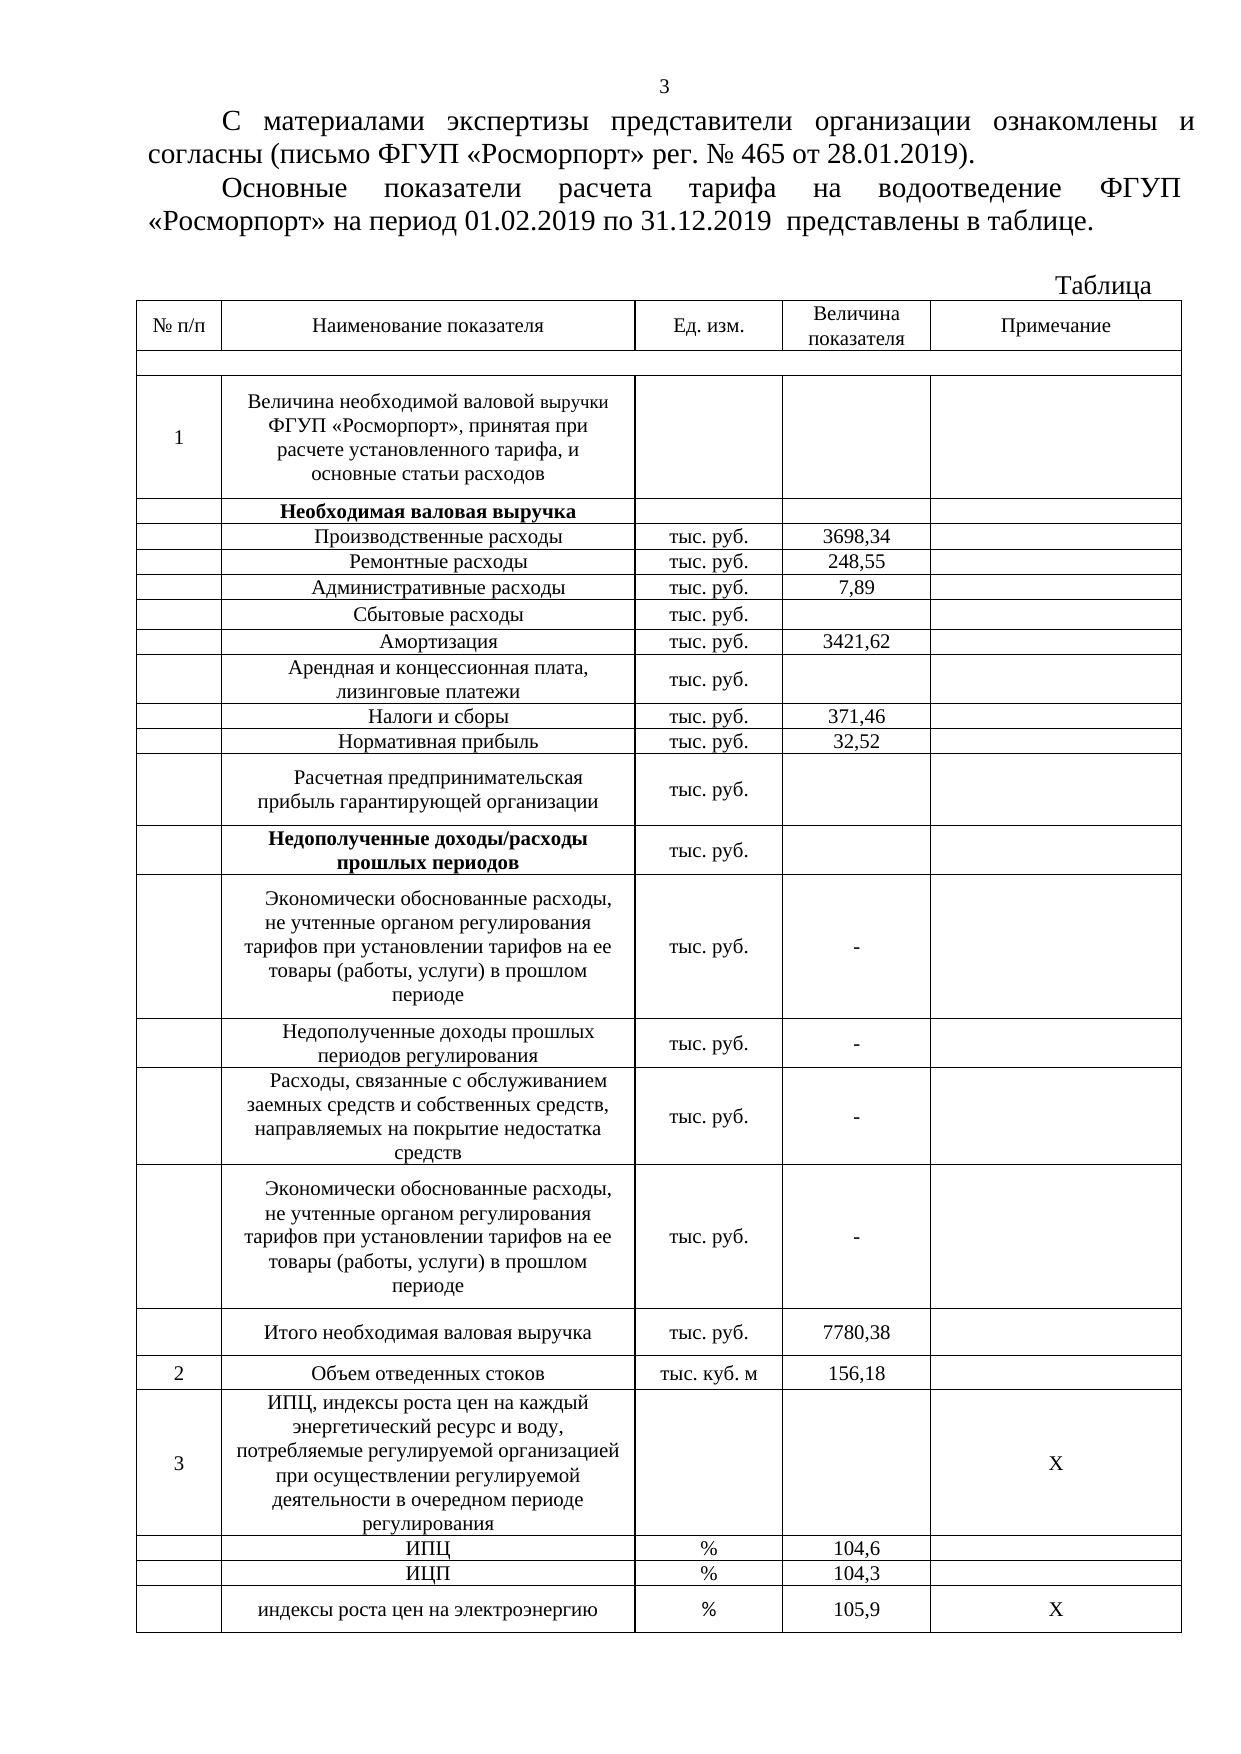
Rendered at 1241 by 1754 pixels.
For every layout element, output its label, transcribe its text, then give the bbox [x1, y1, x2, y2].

table_header Примечание [931, 301, 1181, 349]
text С материалами экспертизы представители организации ознакомлены и согласны (письмо ФГУП «Росморпорт» рег. № 465 от 28.01.2019). [148, 103, 1196, 170]
table_cell [783, 655, 930, 703]
table_cell 2 [137, 1356, 221, 1389]
table_cell тыс. руб. [636, 729, 782, 753]
table_cell Экономически обоснованные расходы, не учтенные органом регулирования тарифов при установлении тарифов на ее товары (работы, услуги) в прошлом периоде [222, 875, 634, 1018]
table_cell тыс. руб. [636, 575, 782, 599]
table_cell Нормативная прибыль [222, 729, 634, 753]
table_cell 7,89 [783, 575, 930, 599]
table_cell [137, 550, 221, 573]
table_cell [137, 524, 221, 548]
table_cell ИПЦ [222, 1536, 634, 1560]
table_cell тыс. руб. [636, 655, 782, 703]
table_cell 104,3 [783, 1561, 930, 1585]
table_cell [137, 875, 221, 1018]
table_cell Х [931, 1390, 1181, 1535]
table_cell Сбытовые расходы [222, 600, 634, 628]
table_cell [137, 1019, 221, 1067]
table_cell [137, 630, 221, 653]
table_cell [636, 376, 782, 498]
table_cell Ремонтные расходы [222, 550, 634, 573]
table_cell - [783, 1068, 930, 1164]
table_cell [137, 729, 221, 753]
table_cell [931, 550, 1181, 573]
table_cell [931, 1309, 1181, 1355]
table_cell Величина необходимой валовой выручки ФГУП «Росморпорт», принятая при расчете установленного тарифа, и основные статьи расходов [222, 376, 634, 498]
table_cell ИЦП [222, 1561, 634, 1585]
table_cell - [783, 875, 930, 1018]
table_cell 3698,34 [783, 524, 930, 548]
table_cell тыс. куб. м [636, 1356, 782, 1389]
table_cell 7780,38 [783, 1309, 930, 1355]
table_cell Производственные расходы [222, 524, 634, 548]
table_cell [931, 630, 1181, 653]
table_cell Объем отведенных стоков [222, 1356, 634, 1389]
table_cell [636, 1390, 782, 1535]
table_cell тыс. руб. [636, 524, 782, 548]
table_cell - [783, 1165, 930, 1308]
table_cell [931, 524, 1181, 548]
table_cell Недополученные доходы прошлых периодов регулирования [222, 1019, 634, 1067]
table_cell % [636, 1586, 782, 1632]
table_cell [137, 575, 221, 599]
table_cell [137, 704, 221, 728]
table_cell тыс. руб. [636, 1309, 782, 1355]
table_cell [783, 826, 930, 874]
table_header Наименование показателя [222, 301, 634, 349]
table_cell [137, 826, 221, 874]
table_cell [783, 376, 930, 498]
table_cell Налоги и сборы [222, 704, 634, 728]
table_cell [783, 600, 930, 628]
table_cell [931, 1561, 1181, 1585]
table_cell 1 [137, 376, 221, 498]
table_cell [931, 1536, 1181, 1560]
table_cell тыс. руб. [636, 704, 782, 728]
table_cell [931, 729, 1181, 753]
table_cell 3 [137, 1390, 221, 1535]
table_header № п/п [137, 301, 221, 349]
table_cell тыс. руб. [636, 1068, 782, 1164]
table_cell [931, 1356, 1181, 1389]
table_cell Необходимая валовая выручка [222, 499, 634, 523]
table_cell [931, 376, 1181, 498]
table_cell тыс. руб. [636, 630, 782, 653]
table_cell [931, 1068, 1181, 1164]
table_header Ед. изм. [636, 301, 782, 349]
table_cell индексы роста цен на электроэнергию [222, 1586, 634, 1632]
table_cell 105,9 [783, 1586, 930, 1632]
table_cell [931, 600, 1181, 628]
table_cell 371,46 [783, 704, 930, 728]
table_cell - [783, 1019, 930, 1067]
table_cell [783, 499, 930, 523]
table_cell тыс. руб. [636, 875, 782, 1018]
table_cell 3421,62 [783, 630, 930, 653]
table_header Величина показателя [783, 301, 930, 349]
table_cell [931, 826, 1181, 874]
table_cell Арендная и концессионная плата, лизинговые платежи [222, 655, 634, 703]
table_cell тыс. руб. [636, 600, 782, 628]
text Основные показатели расчета тарифа на водоотведение ФГУП «Росморпорт» на период 01.02.2019 по 31.12.2019 представлены в таблице. [148, 170, 1181, 237]
table_cell тыс. руб. [636, 1019, 782, 1067]
table_cell Недополученные доходы/расходы прошлых периодов [222, 826, 634, 874]
table_cell Расчетная предпринимательская прибыль гарантирующей организации [222, 754, 634, 825]
table_cell Амортизация [222, 630, 634, 653]
table_cell [137, 1561, 221, 1585]
table_cell Административные расходы [222, 575, 634, 599]
table_cell [931, 655, 1181, 703]
table_cell [931, 499, 1181, 523]
table_cell [931, 1019, 1181, 1067]
table_cell [636, 499, 782, 523]
text Таблица [148, 269, 1152, 300]
table_cell [783, 754, 930, 825]
table_cell [137, 1536, 221, 1560]
table_cell [931, 1165, 1181, 1308]
table_cell тыс. руб. [636, 550, 782, 573]
table_cell ИПЦ, индексы роста цен на каждый энергетический ресурс и воду, потребляемые регулируемой организацией при осуществлении регулируемой деятельности в очередном периоде регулирования [222, 1390, 634, 1535]
table_cell [137, 754, 221, 825]
table_cell 104,6 [783, 1536, 930, 1560]
table_cell тыс. руб. [636, 754, 782, 825]
table_cell [931, 575, 1181, 599]
table_cell [137, 499, 221, 523]
table_cell % [636, 1561, 782, 1585]
table_cell [137, 1068, 221, 1164]
table_cell [137, 1309, 221, 1355]
table_cell тыс. руб. [636, 826, 782, 874]
table_cell [137, 1586, 221, 1632]
table_cell [137, 1165, 221, 1308]
table_cell [931, 875, 1181, 1018]
table_cell [931, 754, 1181, 825]
table_cell 248,55 [783, 550, 930, 573]
table_cell [137, 600, 221, 628]
table_cell [783, 1390, 930, 1535]
table_cell Итого необходимая валовая выручка [222, 1309, 634, 1355]
table_cell [137, 655, 221, 703]
table_cell Х [931, 1586, 1181, 1632]
table_cell 156,18 [783, 1356, 930, 1389]
table_cell [931, 704, 1181, 728]
table_cell Экономически обоснованные расходы, не учтенные органом регулирования тарифов при установлении тарифов на ее товары (работы, услуги) в прошлом периоде [222, 1165, 634, 1308]
table_cell тыс. руб. [636, 1165, 782, 1308]
table_cell Расходы, связанные с обслуживанием заемных средств и собственных средств, направляемых на покрытие недостатка средств [222, 1068, 634, 1164]
table_cell % [636, 1536, 782, 1560]
table_cell [137, 351, 1181, 374]
table_cell 32,52 [783, 729, 930, 753]
